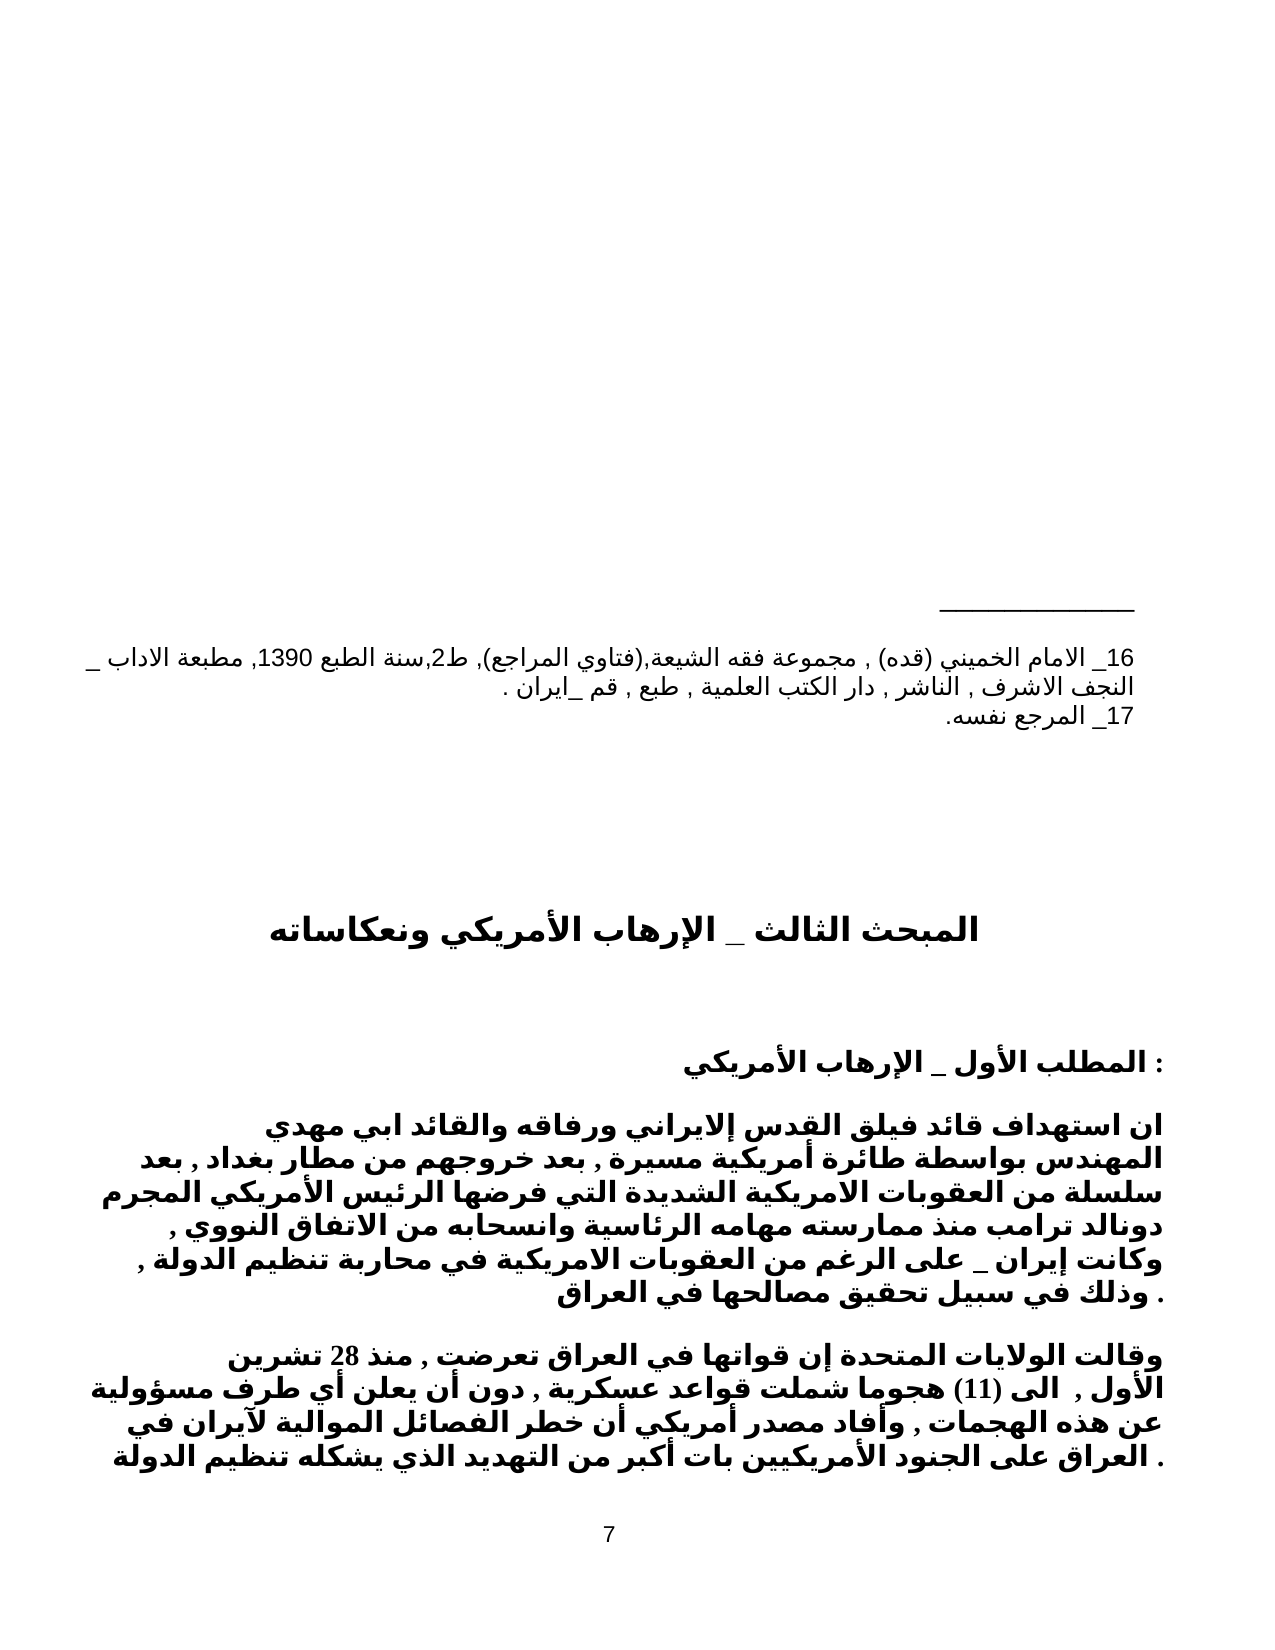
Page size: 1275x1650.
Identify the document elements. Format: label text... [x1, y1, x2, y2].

text المطلب الأول _ الإرهاب الأمريكي : [84, 1045, 1164, 1078]
text 17_ المرجع نفسه. [84, 701, 1134, 730]
text 16_ الامام الخميني (قده) , مجموعة فقه الشيعة,(فتاوي المراجع), ط2,سنة الطبع 1390, مطبعة الاداب _ النجف الاشرف , الناشر , دار الكتب العلمية , طبع , قم _ايران . [84, 643, 1134, 701]
text وقالت الولايات المتحدة إن قواتها في العراق تعرضت , منذ 28 تشرين الأول , الى (11) هجوما شملت قواعد عسكرية , دون أن يعلن أي طرف مسؤولية عن هذه الهجمات , وأفاد مصدر أمريكي أن خطر الفصائل الموالية لآيران في العراق على الجنود الأمريكيين بات أكبر من التهديد الذي يشكله تنظيم الدولة . [84, 1338, 1164, 1472]
text ان استهداف قائد فيلق القدس إلايراني ورفاقه والقائد ابي مهدي المهندس بواسطة طائرة أمريكية مسيرة , بعد خروجهم من مطار بغداد , بعد سلسلة من العقوبات الامريكية الشديدة التي فرضها الرئيس الأمريكي المجرم دونالد ترامب منذ ممارسته مهامه الرئاسية وانسحابه من الاتفاق النووي , وكانت إيران _ على الرغم من العقوبات الامريكية في محاربة تنظيم الدولة , وذلك في سبيل تحقيق مصالحها في العراق . [84, 1108, 1164, 1309]
text ____________ [54, 579, 1134, 613]
text المبحث الثالث _ الإرهاب الأمريكي ونعكاساته [84, 910, 1164, 948]
